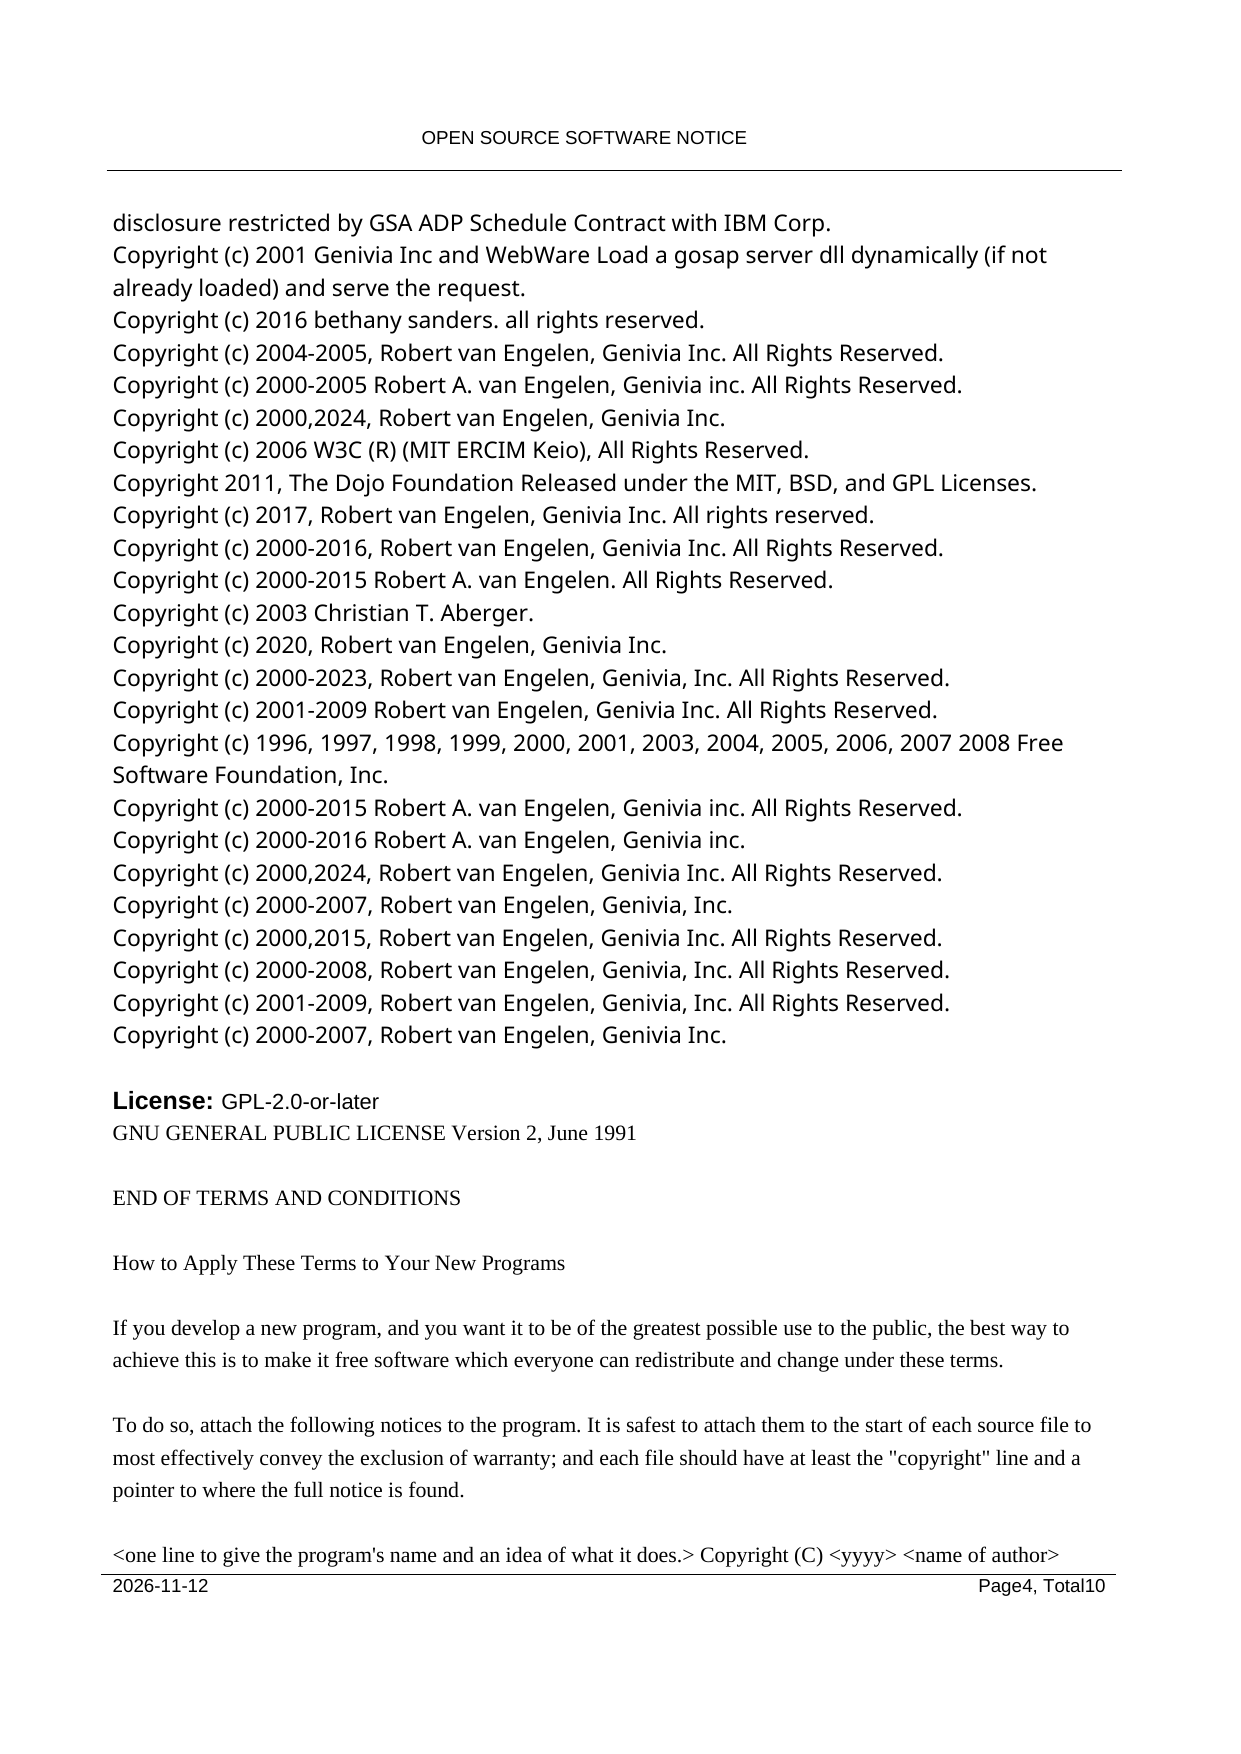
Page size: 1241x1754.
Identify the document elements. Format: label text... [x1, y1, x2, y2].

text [112, 1116, 1128, 1571]
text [112, 206, 1128, 1084]
text License: GPL-2.0-or-later [112, 1084, 1128, 1116]
